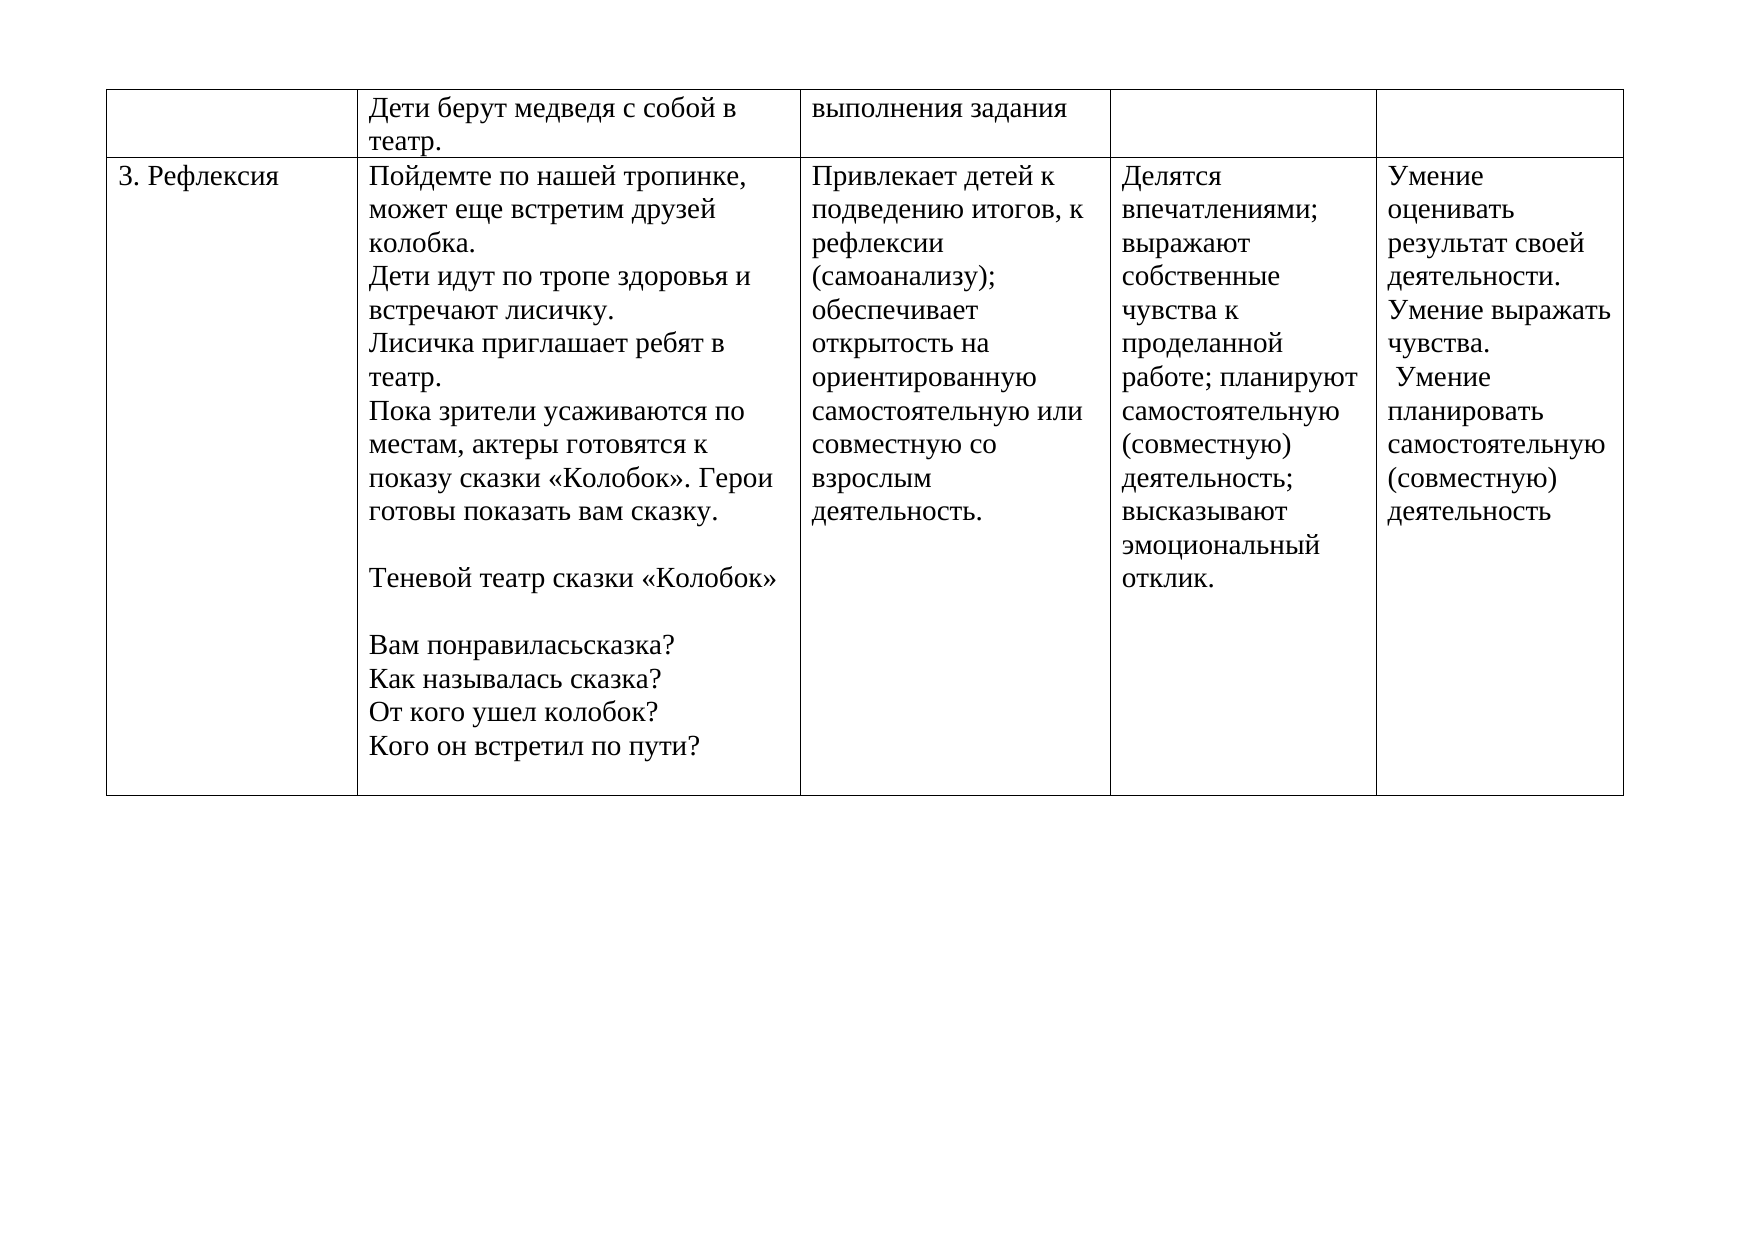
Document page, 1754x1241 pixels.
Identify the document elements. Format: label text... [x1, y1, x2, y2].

table_cell Привлекает детей к подведению итогов, к рефлексии (самоанализу); обеспечивает открытость на ориентированную самостоятельную или совместную со взрослым деятельность. [801, 158, 1110, 795]
table_cell Делятся впечатлениями; выражают собственные чувства к проделанной работе; планируют самостоятельную (совместную) деятельность; высказывают эмоциональный отклик. [1111, 158, 1376, 795]
table_cell 3. Рефлексия [107, 158, 357, 795]
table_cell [358, 90, 800, 157]
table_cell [1111, 90, 1376, 157]
table_cell Умение оценивать результат своей деятельности. Умение выражать чувства. Умение планировать самостоятельную (совместную) деятельность [1377, 158, 1623, 795]
table_cell Пойдемте по нашей тропинке, может еще встретим друзей колобка. Дети идут по тропе здоровья и встречают лисичку. Лисичка приглашает ребят в театр. Пока зрители усаживаются по местам, актеры готовятся к показу сказки «Колобок». Герои готовы показать вам сказку. Теневой театр сказки «Колобок» Вам понравиласьсказка? Как называлась сказка? От кого ушел колобок? Кого он встретил по пути? [358, 158, 800, 795]
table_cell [801, 90, 1110, 157]
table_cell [1377, 90, 1623, 157]
table_cell [107, 90, 357, 157]
